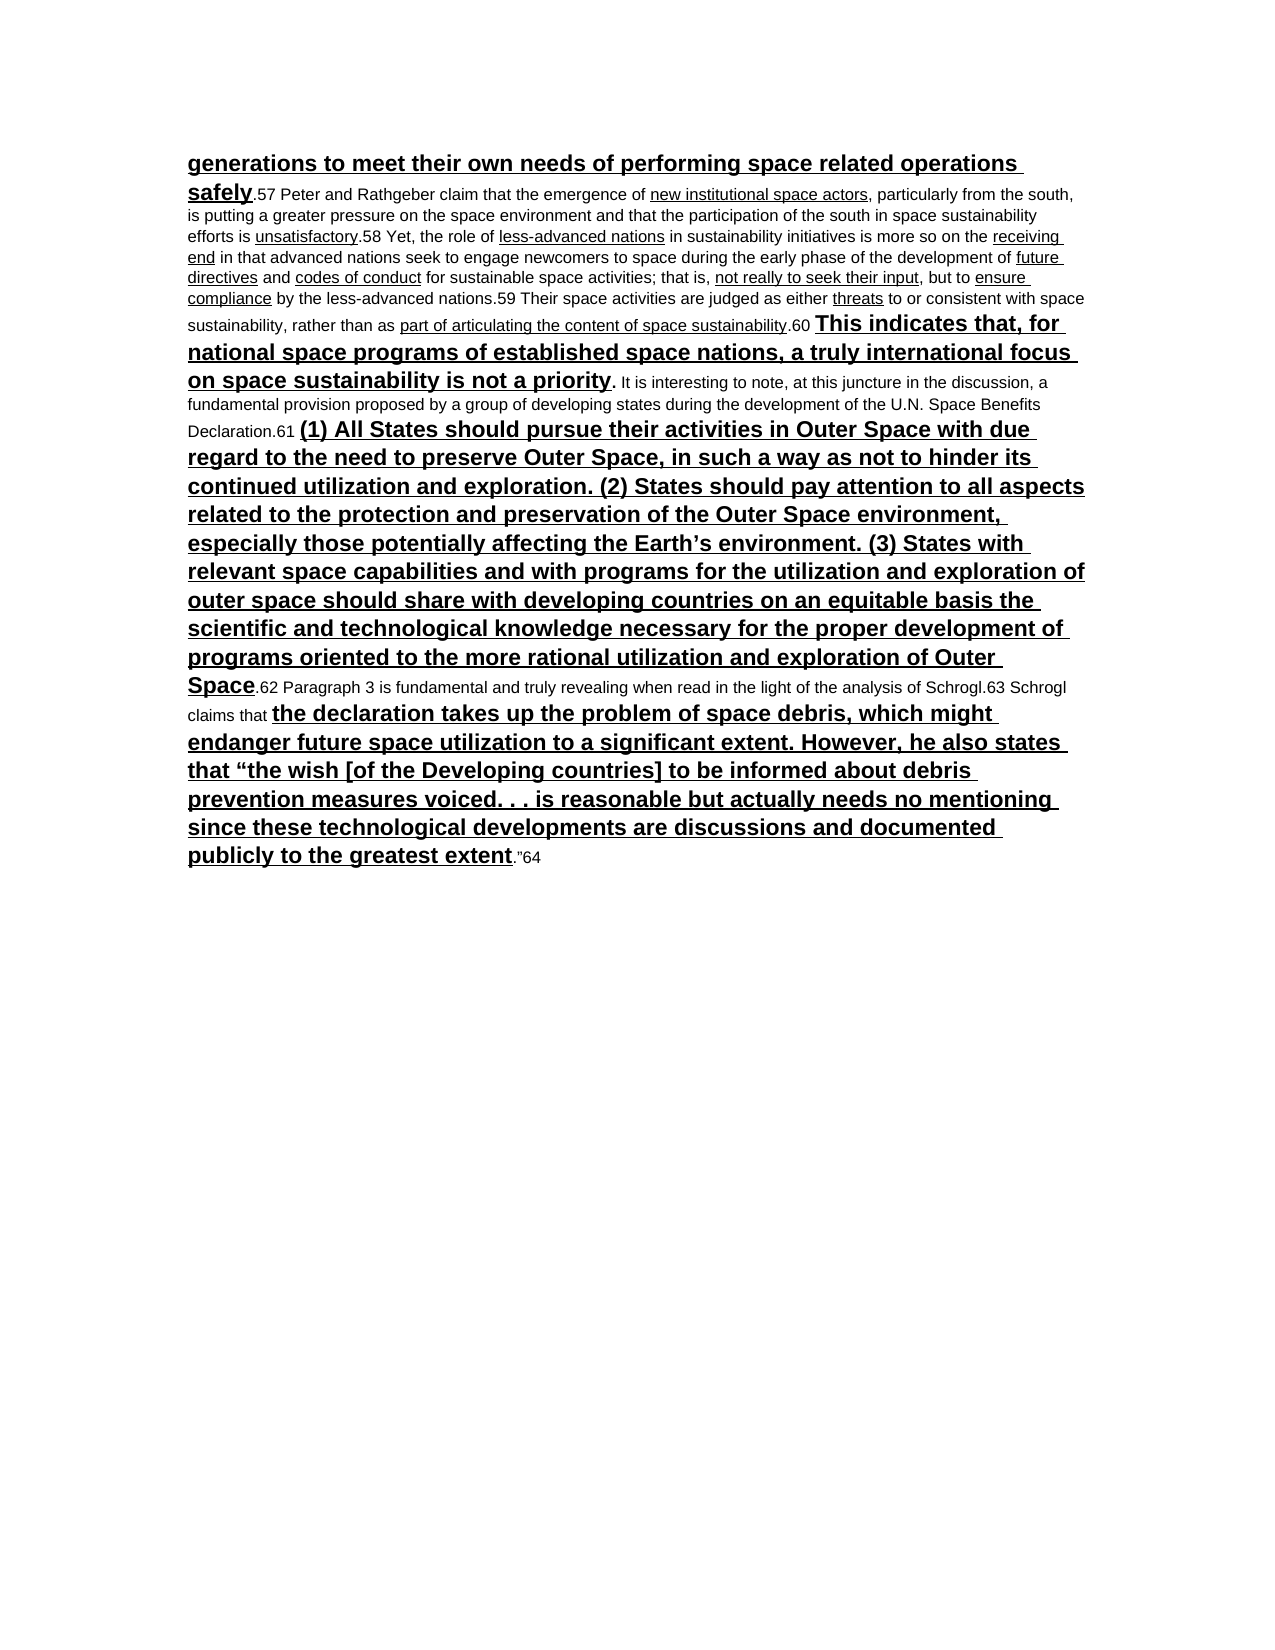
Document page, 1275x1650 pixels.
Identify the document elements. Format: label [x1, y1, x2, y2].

text [187, 150, 1087, 869]
